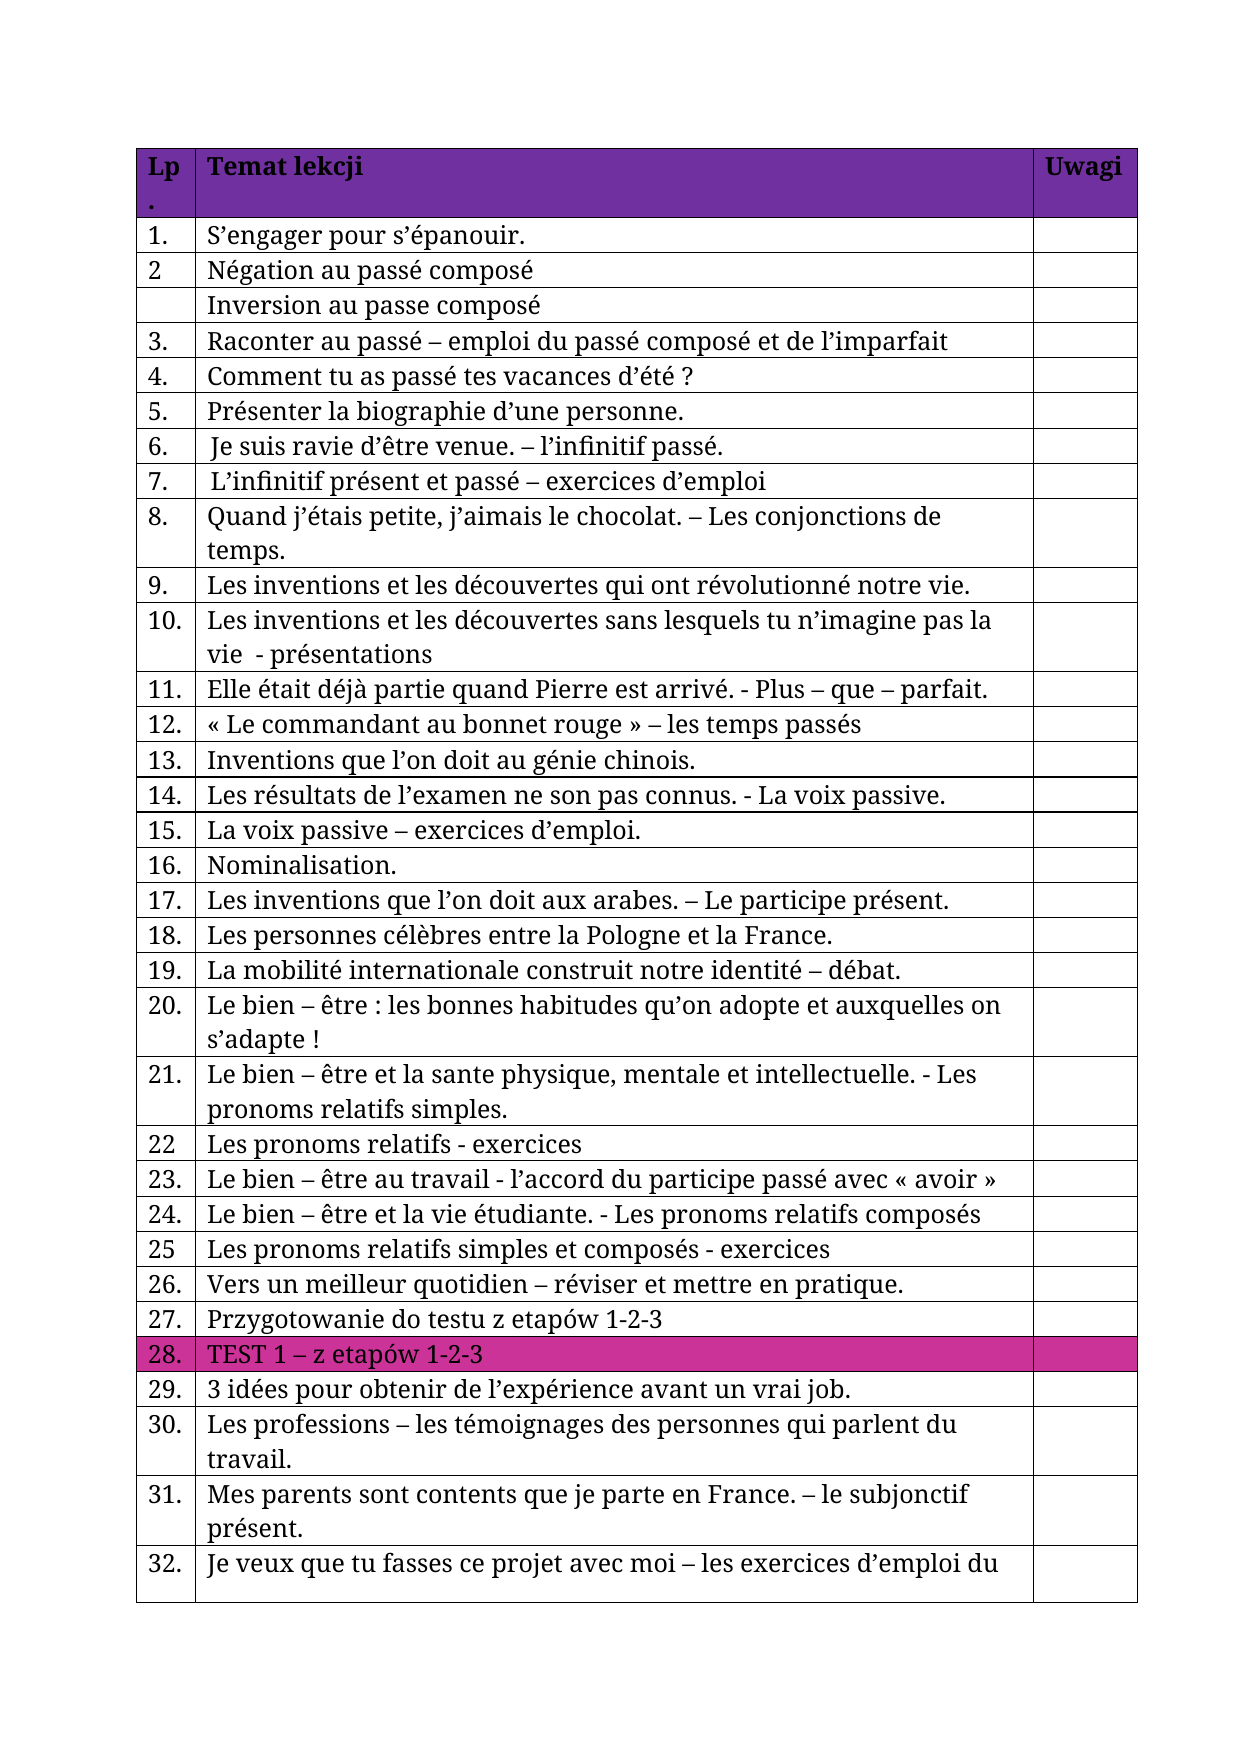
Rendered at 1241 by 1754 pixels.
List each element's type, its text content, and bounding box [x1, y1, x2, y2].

table_cell Les inventions et les découvertes qui ont révolutionné notre vie. [196, 568, 1033, 602]
table_cell [1034, 603, 1137, 671]
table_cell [196, 1546, 1033, 1602]
table_cell La mobilité internationale construit notre identité – débat. [196, 953, 1033, 987]
table_cell 25 [137, 1232, 195, 1266]
table_header Lp. [137, 149, 195, 217]
table_cell [1034, 464, 1137, 498]
table_cell Les inventions et les découvertes sans lesquels tu n’imagine pas la vie - présentations [196, 603, 1033, 671]
table_cell [1034, 288, 1137, 322]
table_cell [1034, 1372, 1137, 1406]
table_cell [1034, 1267, 1137, 1301]
table_cell 6. [137, 429, 195, 462]
table_cell TEST 1 – z etapów 1-2-3 [196, 1337, 1033, 1371]
table_cell 21. [137, 1057, 195, 1125]
table_cell Le bien – être au travail - l’accord du participe passé avec « avoir » [196, 1161, 1033, 1196]
table_cell 23. [137, 1161, 195, 1196]
table_cell [1034, 1302, 1137, 1336]
table_cell [1034, 1546, 1137, 1602]
table_cell 20. [137, 988, 195, 1056]
table_cell Les pronoms relatifs simples et composés - exercices [196, 1232, 1033, 1266]
table_cell Les personnes célèbres entre la Pologne et la France. [196, 918, 1033, 952]
table_cell [1034, 393, 1137, 427]
table_cell [1034, 568, 1137, 602]
table_cell [1034, 742, 1137, 776]
table_cell 9. [137, 568, 195, 602]
table_cell [1034, 672, 1137, 706]
table_cell Przygotowanie do testu z etapów 1-2-3 [196, 1302, 1033, 1336]
table_cell 11. [137, 672, 195, 706]
table_cell [1034, 358, 1137, 392]
table_cell Les pronoms relatifs - exercices [196, 1126, 1033, 1160]
table_cell [1034, 1126, 1137, 1160]
table_cell 1. [137, 218, 195, 252]
table_cell Le bien – être : les bonnes habitudes qu’on adopte et auxquelles on s’adapte ! [196, 988, 1033, 1056]
table_cell [137, 288, 195, 322]
table_cell [1034, 1476, 1137, 1544]
table_cell 27. [137, 1302, 195, 1336]
table_cell [1034, 1057, 1137, 1125]
table_cell Négation au passé composé [196, 253, 1033, 287]
table_cell [1034, 1161, 1137, 1196]
table_cell L’infinitif présent et passé – exercices d’emploi [196, 464, 1033, 498]
table_cell [1034, 848, 1137, 882]
table_cell Comment tu as passé tes vacances d’été ? [196, 358, 1033, 392]
table_cell [1034, 253, 1137, 287]
table_cell 14. [137, 778, 195, 811]
table_cell [1034, 1232, 1137, 1266]
table_cell 3. [137, 323, 195, 357]
table_cell Les professions – les témoignages des personnes qui parlent du travail. [196, 1407, 1033, 1475]
table_cell Inversion au passe composé [196, 288, 1033, 322]
table_cell 28. [137, 1337, 195, 1371]
table_cell Le bien – être et la vie étudiante. - Les pronoms relatifs composés [196, 1197, 1033, 1231]
table_cell 30. [137, 1407, 195, 1475]
table_cell 4. [137, 358, 195, 392]
table_cell 19. [137, 953, 195, 987]
table_cell 32. [137, 1546, 195, 1602]
table_cell 12. [137, 707, 195, 741]
table_cell 16. [137, 848, 195, 882]
table_cell Nominalisation. [196, 848, 1033, 882]
table_cell 26. [137, 1267, 195, 1301]
table_cell 3 idées pour obtenir de l’expérience avant un vrai job. [196, 1372, 1033, 1406]
table_cell 29. [137, 1372, 195, 1406]
table_cell Inventions que l’on doit au génie chinois. [196, 742, 1033, 776]
table_cell [1034, 1197, 1137, 1231]
table_cell [1034, 953, 1137, 987]
table_cell [1034, 1407, 1137, 1475]
table_cell [1034, 429, 1137, 462]
table_header Temat lekcji [196, 149, 1033, 217]
table_cell 5. [137, 393, 195, 427]
table_cell [1034, 918, 1137, 952]
table_cell 15. [137, 813, 195, 847]
table_cell 8. [137, 499, 195, 567]
table_cell 18. [137, 918, 195, 952]
table_cell [1034, 707, 1137, 741]
table_cell Mes parents sont contents que je parte en France. – le subjonctif présent. [196, 1476, 1033, 1544]
table_cell [1034, 778, 1137, 811]
table_cell [1034, 1337, 1137, 1371]
table_cell Présenter la biographie d’une personne. [196, 393, 1033, 427]
table_cell [1034, 218, 1137, 252]
table_cell Les inventions que l’on doit aux arabes. – Le participe présent. [196, 883, 1033, 917]
table_cell [1034, 499, 1137, 567]
table_cell Les résultats de l’examen ne son pas connus. - La voix passive. [196, 778, 1033, 811]
table_cell La voix passive – exercices d’emploi. [196, 813, 1033, 847]
table_cell 2 [137, 253, 195, 287]
table_cell Quand j’étais petite, j’aimais le chocolat. – Les conjonctions de temps. [196, 499, 1033, 567]
table_cell Raconter au passé – emploi du passé composé et de l’imparfait [196, 323, 1033, 357]
table_cell [1034, 883, 1137, 917]
table_cell S’engager pour s’épanouir. [196, 218, 1033, 252]
table_cell « Le commandant au bonnet rouge » – les temps passés [196, 707, 1033, 741]
table_cell 17. [137, 883, 195, 917]
table_cell [1034, 988, 1137, 1056]
table_cell 24. [137, 1197, 195, 1231]
table_cell 22 [137, 1126, 195, 1160]
table_cell Elle était déjà partie quand Pierre est arrivé. - Plus – que – parfait. [196, 672, 1033, 706]
table_cell Le bien – être et la sante physique, mentale et intellectuelle. - Les pronoms relatifs simples. [196, 1057, 1033, 1125]
table_cell Vers un meilleur quotidien – réviser et mettre en pratique. [196, 1267, 1033, 1301]
table_cell 10. [137, 603, 195, 671]
table_cell 13. [137, 742, 195, 776]
table_cell 31. [137, 1476, 195, 1544]
table_cell [1034, 323, 1137, 357]
table_cell Je suis ravie d’être venue. – l’infinitif passé. [196, 429, 1033, 462]
table_cell [1034, 813, 1137, 847]
table_header Uwagi [1034, 149, 1137, 217]
table_cell 7. [137, 464, 195, 498]
